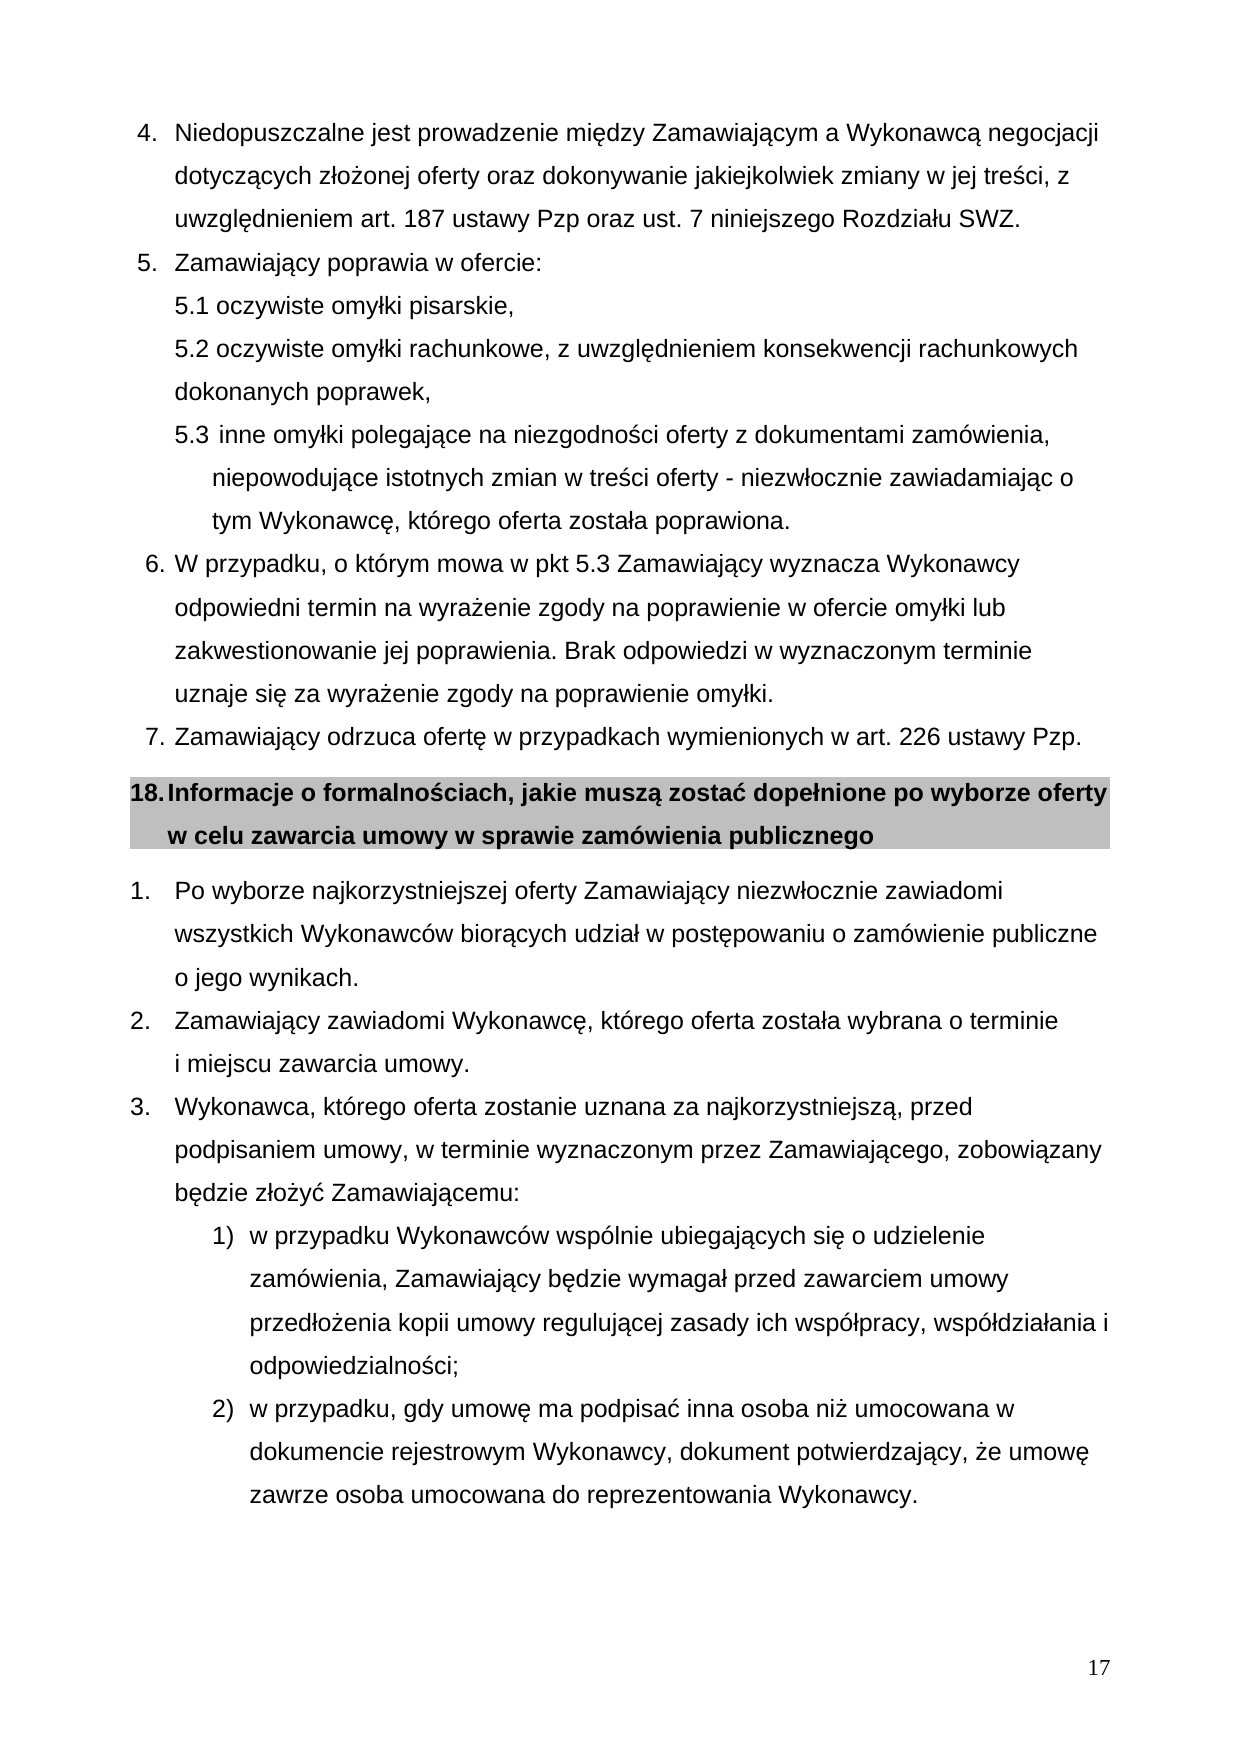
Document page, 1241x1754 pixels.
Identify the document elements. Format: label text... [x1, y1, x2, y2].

list 5.2 oczywiste omyłki rachunkowe, z uwzględnieniem konsekwencji rachunkowych dokonanych poprawek, [174, 334, 1110, 406]
list w przypadku Wykonawców wspólnie ubiegających się o udzielenie zamówienia, Zamawiający będzie wymagał przed zawarciem umowy przedłożenia kopii umowy regulującej zasady ich współpracy, współdziałania i odpowiedzialności; [212, 1221, 1110, 1379]
list Zamawiający odrzuca ofertę w przypadkach wymienionych w art. 226 ustawy Pzp. [145, 722, 1110, 751]
subtitle Informacje o formalnościach, jakie muszą zostać dopełnione po wyborze oferty w celu zawarcia umowy w sprawie zamówienia publicznego [130, 777, 1110, 849]
list Zamawiający zawiadomi Wykonawcę, którego oferta została wybrana o terminie i miejscu zawarcia umowy. [130, 1006, 1110, 1077]
list Niedopuszczalne jest prowadzenie między Zamawiającym a Wykonawcą negocjacji dotyczących złożonej oferty oraz dokonywanie jakiejkolwiek zmiany w jej treści, z uwzględnieniem art. 187 ustawy Pzp oraz ust. 7 niniejszego Rozdziału SWZ. [137, 118, 1110, 233]
list W przypadku, o którym mowa w pkt 5.3 Zamawiający wyznacza Wykonawcy odpowiedni termin na wyrażenie zgody na poprawienie w ofercie omyłki lub zakwestionowanie jej poprawienia. Brak odpowiedzi w wyznaczonym terminie uznaje się za wyrażenie zgody na poprawienie omyłki. [145, 549, 1110, 707]
list inne omyłki polegające na niezgodności oferty z dokumentami zamówienia, niepowodujące istotnych zmian w treści oferty - niezwłocznie zawiadamiając o tym Wykonawcę, którego oferta została poprawiona. [174, 420, 1110, 535]
list Wykonawca, którego oferta zostanie uznana za najkorzystniejszą, przed podpisaniem umowy, w terminie wyznaczonym przez Zamawiającego, zobowiązany będzie złożyć Zamawiającemu: [130, 1092, 1110, 1207]
list 5.1 oczywiste omyłki pisarskie, [174, 291, 1110, 319]
list w przypadku, gdy umowę ma podpisać inna osoba niż umocowana w dokumencie rejestrowym Wykonawcy, dokument potwierdzający, że umowę zawrze osoba umocowana do reprezentowania Wykonawcy. [212, 1394, 1110, 1509]
list Po wyborze najkorzystniejszej oferty Zamawiający niezwłocznie zawiadomi wszystkich Wykonawców biorących udział w postępowaniu o zamówienie publiczne o jego wynikach. [130, 876, 1110, 991]
list Zamawiający poprawia w ofercie: [137, 247, 1110, 276]
